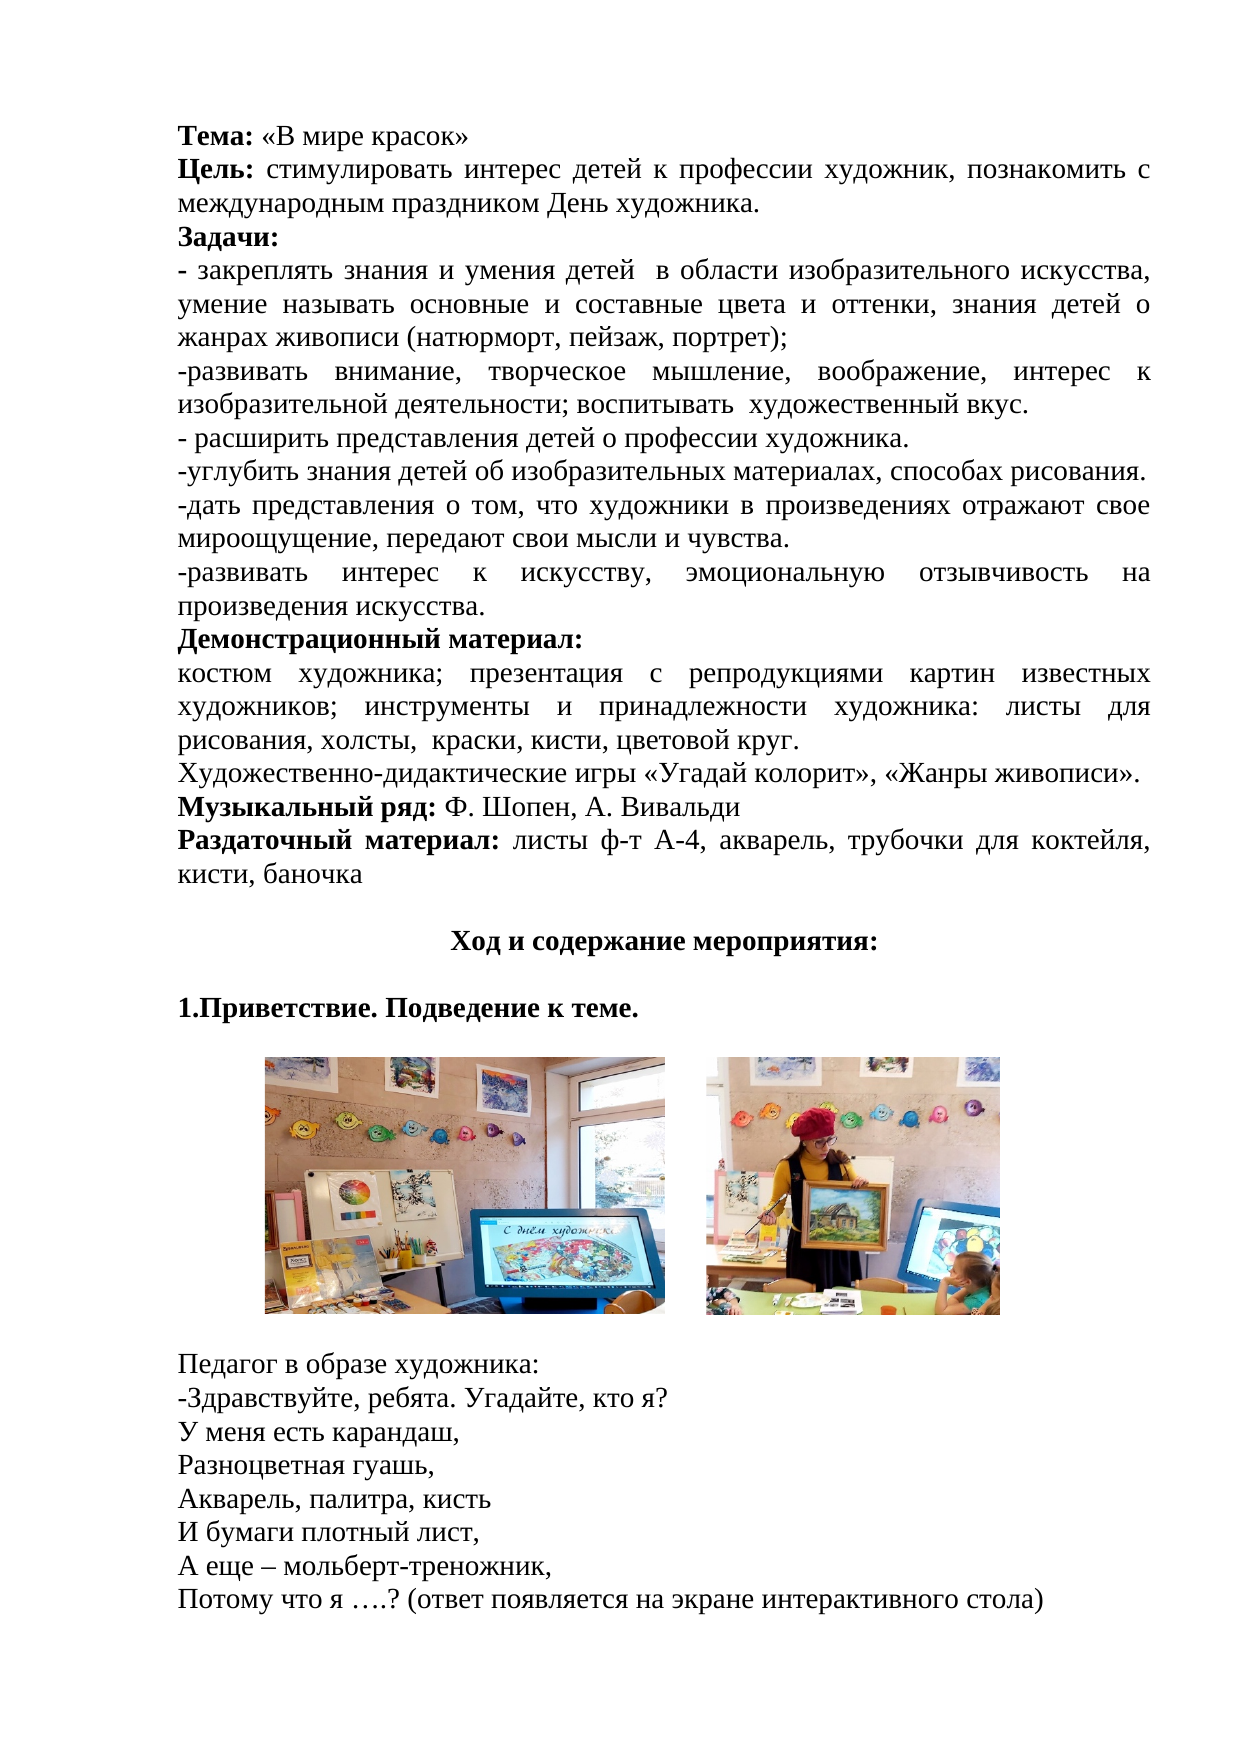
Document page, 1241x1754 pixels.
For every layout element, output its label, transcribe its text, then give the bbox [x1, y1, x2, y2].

picture [706, 1057, 1000, 1315]
text У меня есть карандаш, [177, 1414, 1152, 1447]
text Музыкальный ряд: Ф. Шопен, А. Вивальди [177, 789, 1152, 822]
text Раздаточный материал: листы ф-т А-4, акварель, трубочки для коктейля, кисти, баночка [177, 822, 1152, 889]
text - расширить представления детей о профессии художника. [177, 420, 1152, 453]
text - закреплять знания и умения детей в области изобразительного искусства, умение называть основные и составные цвета и оттенки, знания детей о жанрах живописи (натюрморт, пейзаж, портрет); [177, 252, 1152, 353]
text Цель: стимулировать интерес детей к профессии художник, познакомить с международным праздником День художника. [177, 152, 1152, 219]
text Демонстрационный материал: [177, 621, 1152, 655]
text -дать представления о том, что художники в произведениях отражают свое мироощущение, передают свои мысли и чувства. [177, 487, 1152, 554]
text Акварель, палитра, кисть [177, 1481, 1152, 1514]
picture [655, 1291, 665, 1295]
text Задачи: [177, 219, 1152, 252]
text Разноцветная гуашь, [177, 1447, 1152, 1481]
text -углубить знания детей об изобразительных материалах, способах рисования. [177, 453, 1152, 487]
text Художественно-дидактические игры «Угадай колорит», «Жанры живописи». [177, 755, 1152, 789]
text -развивать внимание, творческое мышление, воображение, интерес к изобразительной деятельности; воспитывать художественный вкус. [177, 353, 1152, 420]
text костюм художника; презентация с репродукциями картин известных художников; инструменты и принадлежности художника: листы для рисования, холсты, краски, кисти, цветовой круг. [177, 655, 1152, 755]
picture [264, 1057, 665, 1314]
text Ход и содержание мероприятия: [177, 923, 1152, 957]
text -Здравствуйте, ребята. Угадайте, кто я? [177, 1380, 1152, 1414]
text А еще – мольберт-треножник, [177, 1548, 1152, 1581]
text Потому что я ….? (ответ появляется на экране интерактивного стола) [177, 1581, 1152, 1615]
text Педагог в образе художника: [177, 1347, 1152, 1380]
text Тема: «В мире красок» [177, 118, 1152, 152]
text -развивать интерес к искусству, эмоциональную отзывчивость на произведения искусства. [177, 554, 1152, 621]
text И бумаги плотный лист, [177, 1514, 1152, 1548]
text 1.Приветствие. Подведение к теме. [177, 990, 1152, 1024]
